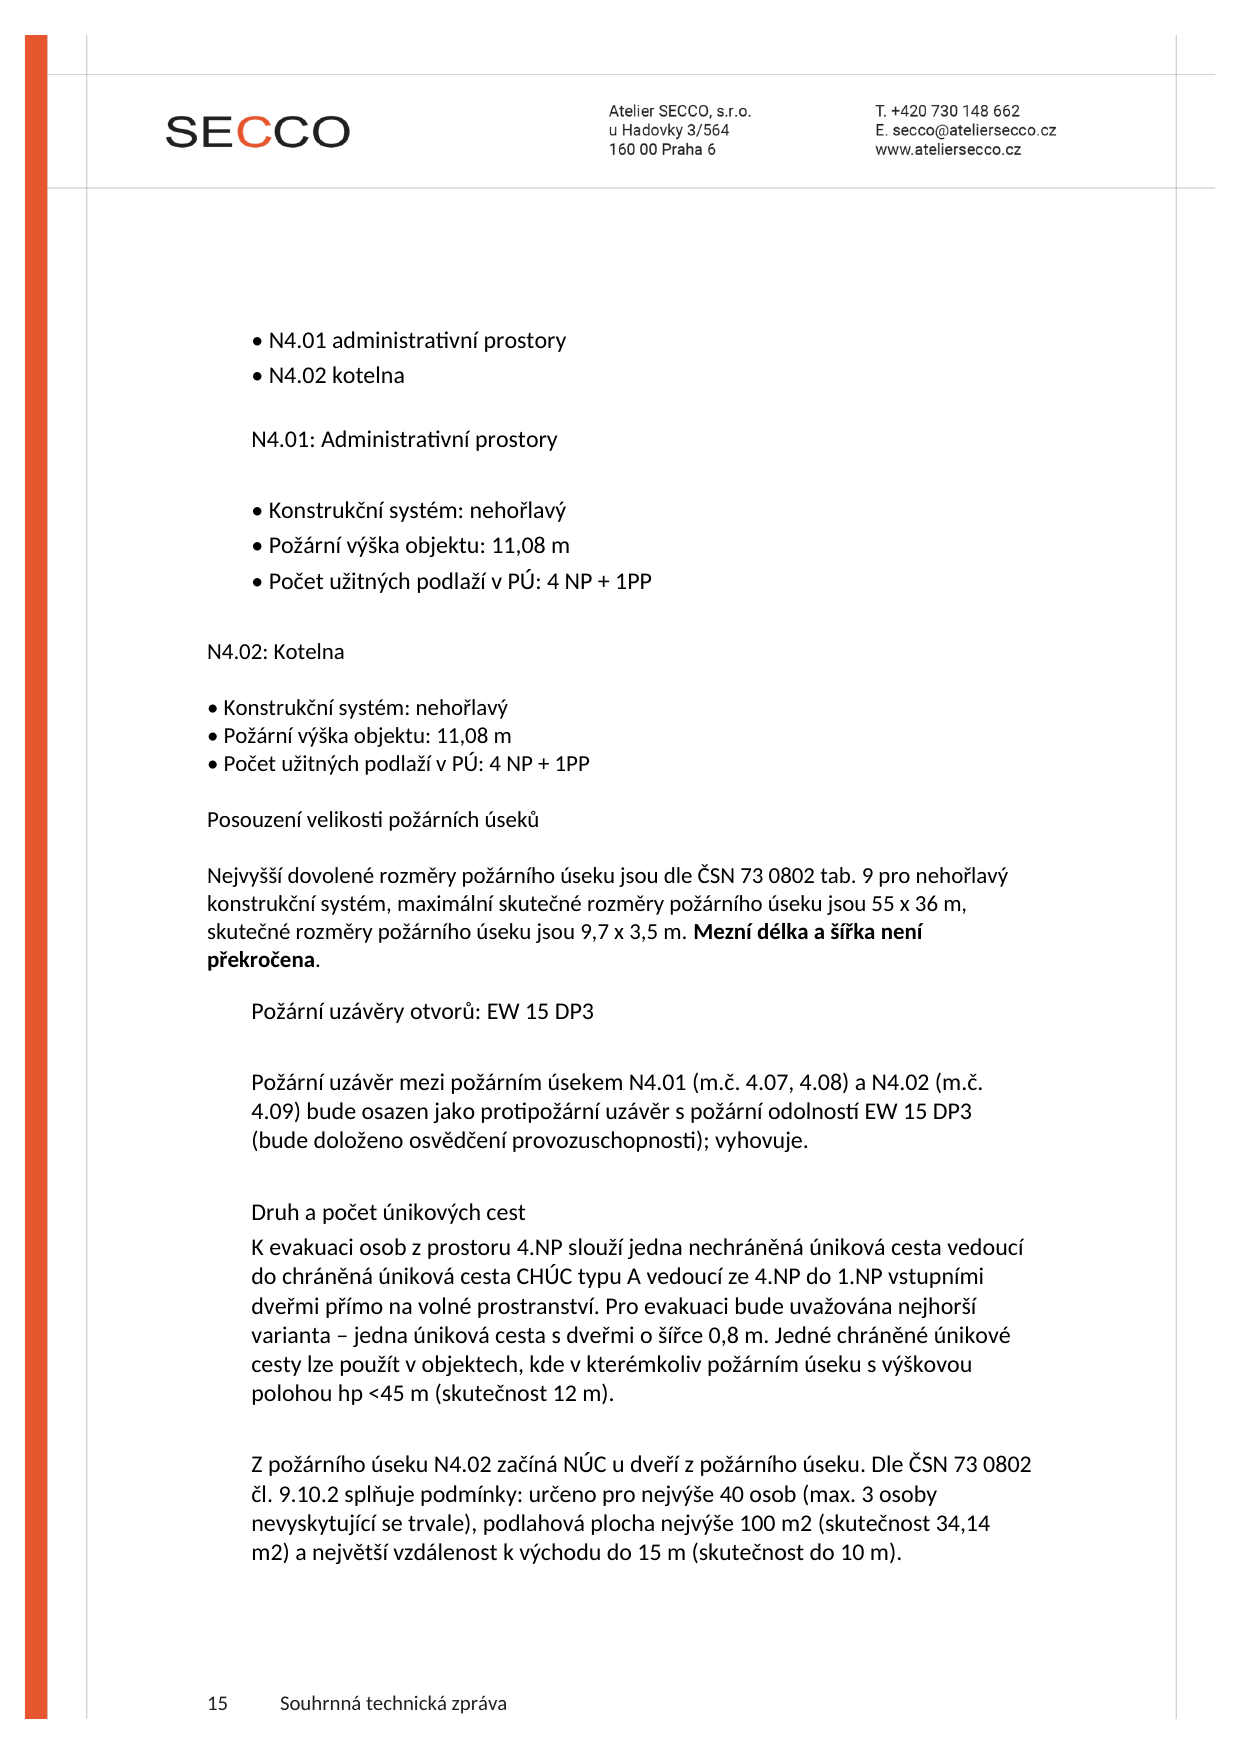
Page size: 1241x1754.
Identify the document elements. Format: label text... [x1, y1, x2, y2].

text K evakuaci osob z prostoru 4.NP slouží jedna nechráněná úniková cesta vedoucí do chráněná úniková cesta CHÚC typu A vedoucí ze 4.NP do 1.NP vstupními dveřmi přímo na volné prostranství. Pro evakuaci bude uvažována nejhorší varianta – jedna úniková cesta s dveřmi o šířce 0,8 m. Jedné chráněné únikové cesty lze použít v objektech, kde v kterémkoliv požárním úseku s výškovou polohou hp <45 m (skutečnost 12 m). [251, 1232, 1033, 1408]
text • Konstrukční systém: nehořlavý [251, 495, 1033, 524]
text • Konstrukční systém: nehořlavý [207, 693, 1033, 721]
text • N4.01 administrativní prostory [251, 325, 1033, 354]
text Z požárního úseku N4.02 začíná NÚC u dveří z požárního úseku. Dle ČSN 73 0802 čl. 9.10.2 splňuje podmínky: určeno pro nejvýše 40 osob (max. 3 osoby nevyskytující se trvale), podlahová plocha nejvýše 100 m2 (skutečnost 34,14 m2) a největší vzdálenost k východu do 15 m (skutečnost do 10 m). [251, 1449, 1033, 1567]
text Druh a počet únikových cest [251, 1197, 1033, 1226]
text Nejvyšší dovolené rozměry požárního úseku jsou dle ČSN 73 0802 tab. 9 pro nehořlavý konstrukční systém, maximální skutečné rozměry požárního úseku jsou 55 x 36 m, skutečné rozměry požárního úseku jsou 9,7 x 3,5 m. Mezní délka a šířka není překročena. [207, 861, 1033, 973]
text • Počet užitných podlaží v PÚ: 4 NP + 1PP [251, 566, 1033, 595]
text • Požární výška objektu: 11,08 m [207, 721, 1033, 749]
text Požární uzávěr mezi požárním úsekem N4.01 (m.č. 4.07, 4.08) a N4.02 (m.č. 4.09) bude osazen jako protipožární uzávěr s požární odolností EW 15 DP3 (bude doloženo osvědčení provozuschopnosti); vyhovuje. [251, 1067, 1033, 1155]
text • Počet užitných podlaží v PÚ: 4 NP + 1PP [207, 749, 1033, 777]
picture [24, 35, 1216, 1719]
text N4.02: Kotelna [207, 637, 1033, 665]
text • N4.02 kotelna [251, 360, 1033, 390]
text Posouzení velikosti požárních úseků [207, 805, 1033, 833]
text Požární uzávěry otvorů: EW 15 DP3 [251, 996, 1033, 1025]
text • Požární výška objektu: 11,08 m [251, 531, 1033, 560]
text N4.01: Administrativní prostory [251, 424, 1033, 453]
